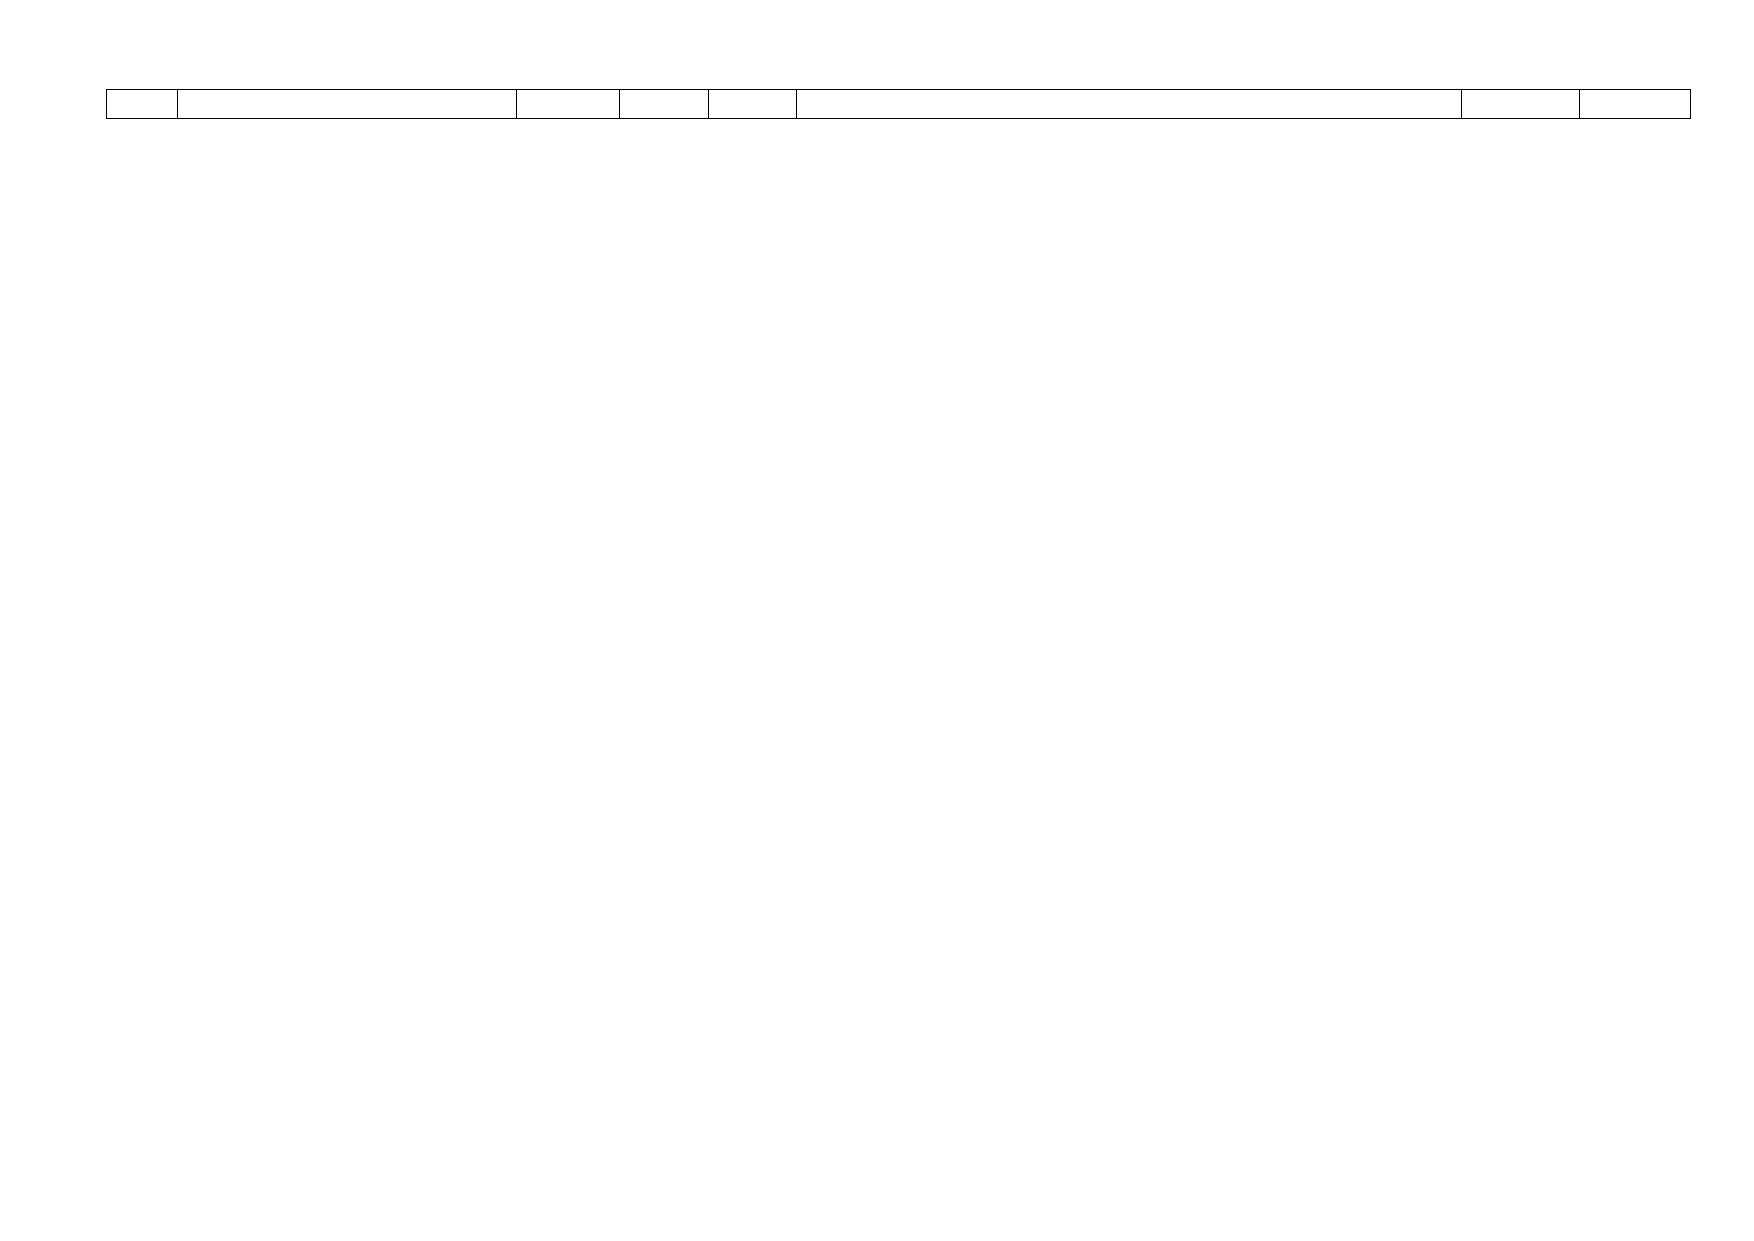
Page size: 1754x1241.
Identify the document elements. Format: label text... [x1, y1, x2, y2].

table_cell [797, 90, 1461, 118]
table_cell [1580, 90, 1690, 118]
table_cell [1462, 90, 1579, 118]
table_cell 3 [517, 90, 619, 118]
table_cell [178, 90, 516, 118]
table_cell 2 [709, 90, 796, 118]
table_cell 1 [620, 90, 708, 118]
table_cell [107, 90, 177, 118]
